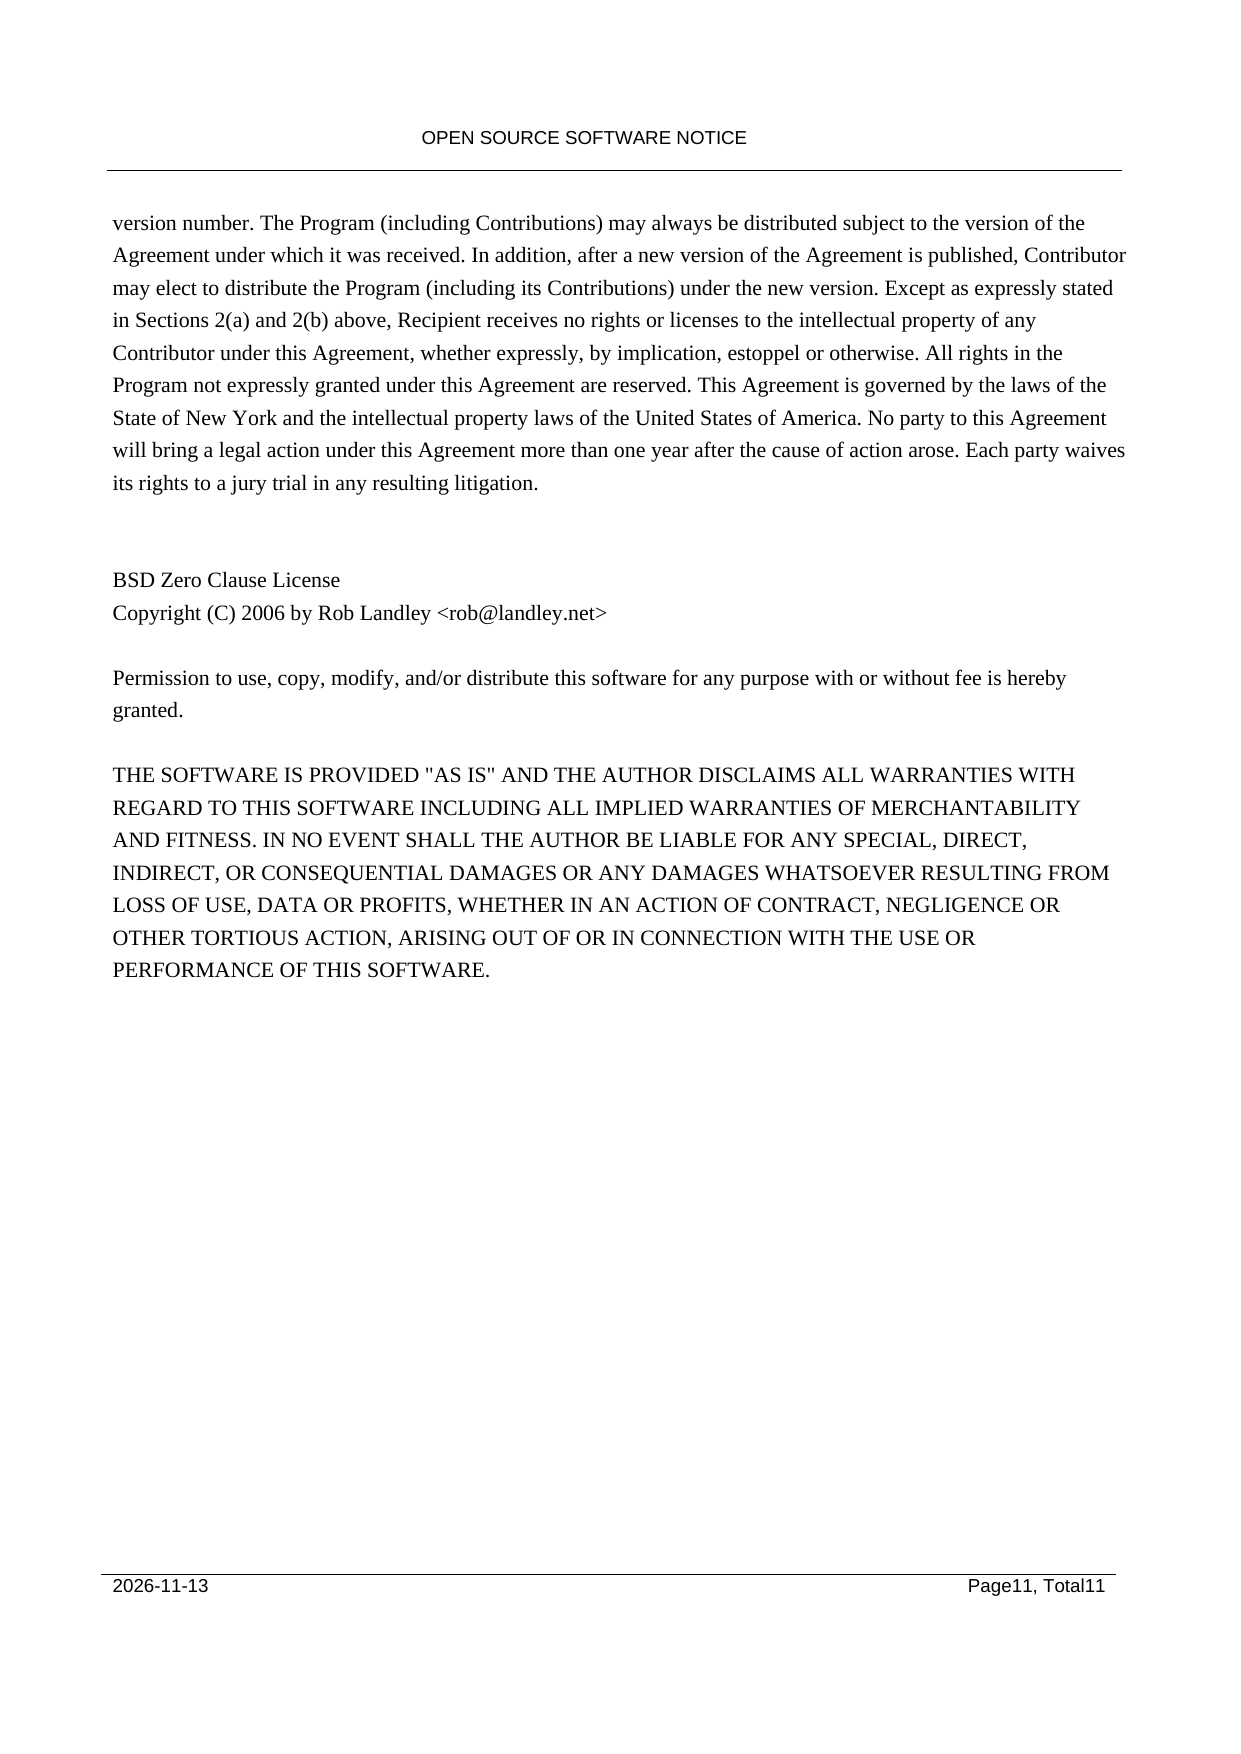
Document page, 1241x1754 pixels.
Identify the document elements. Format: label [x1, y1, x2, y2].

text [112, 206, 1128, 1019]
